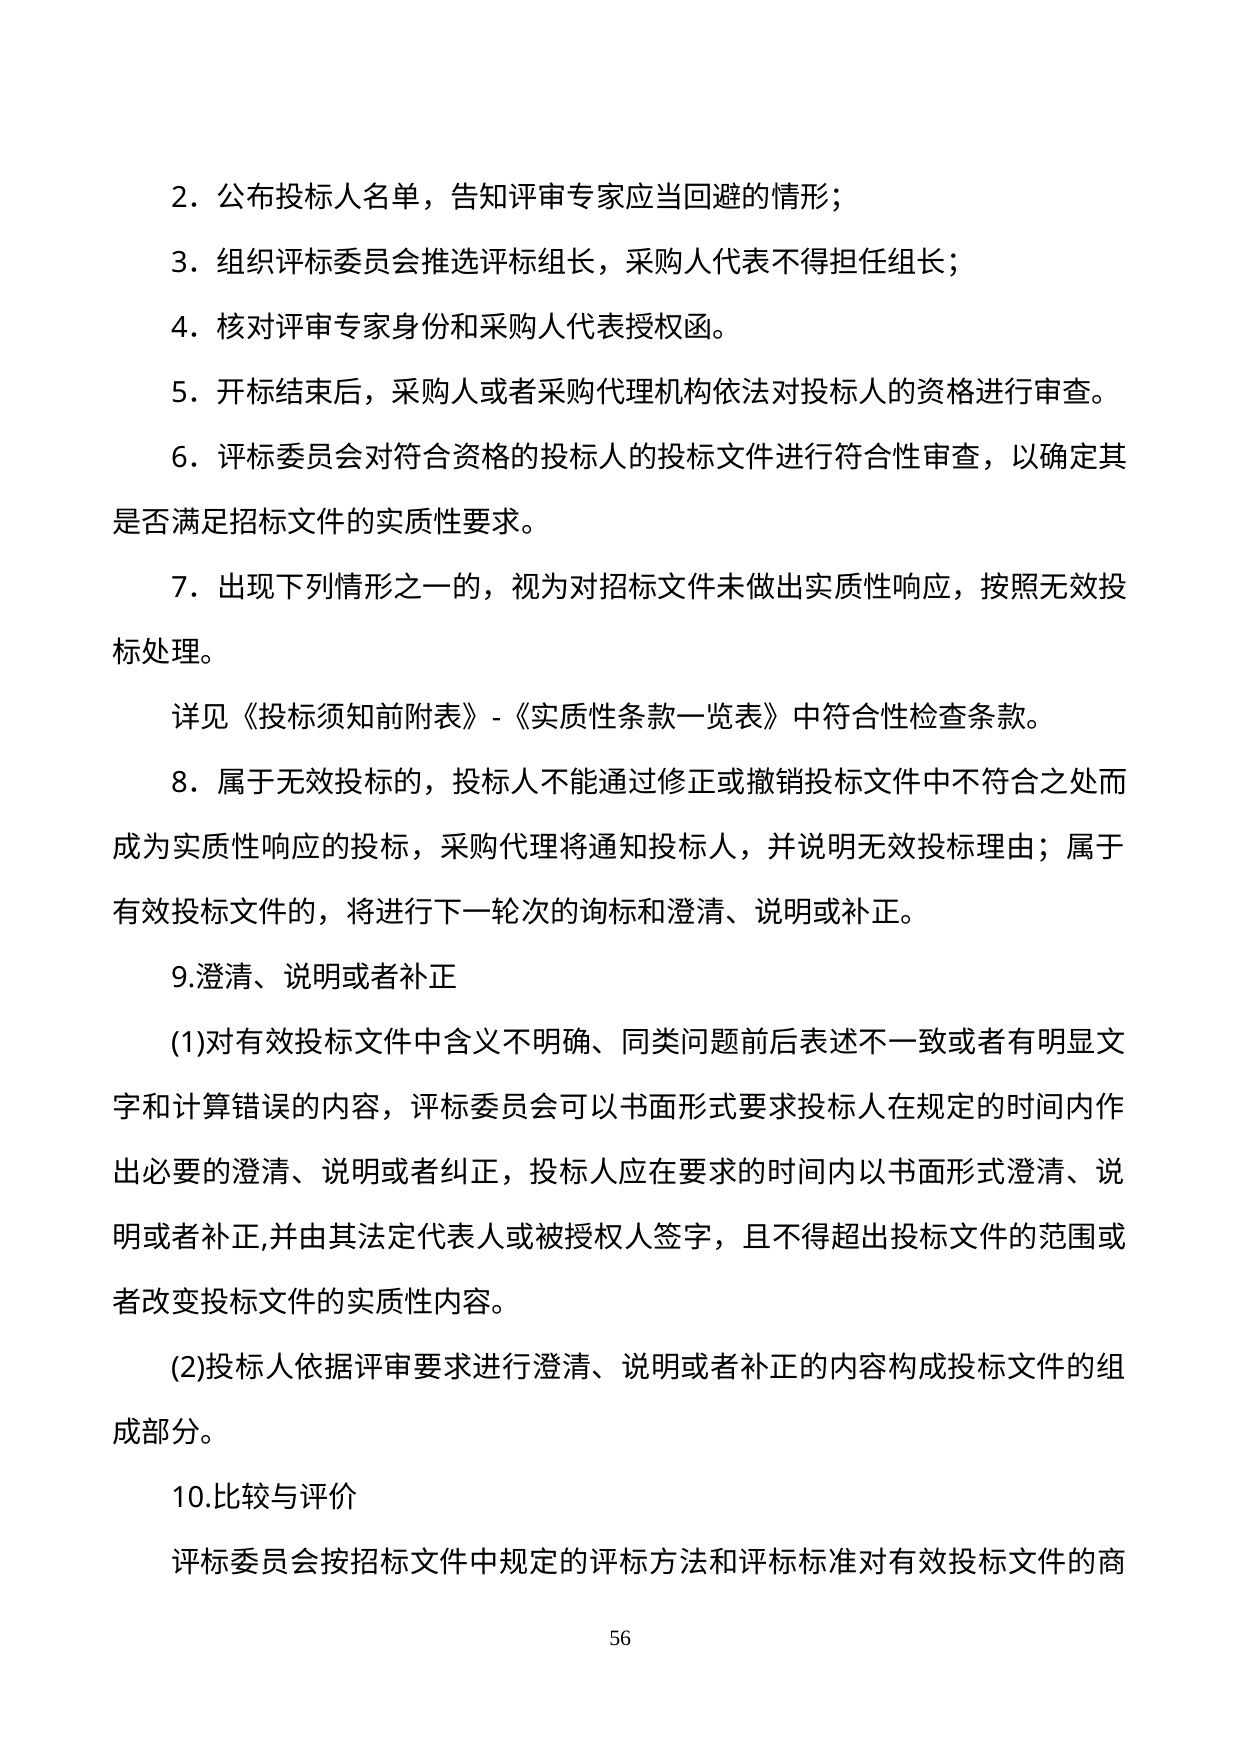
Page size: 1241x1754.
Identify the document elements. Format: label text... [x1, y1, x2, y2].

text 9.澄清、说明或者补正 [112, 942, 1128, 1007]
text 10.比较与评价 [112, 1462, 1128, 1527]
text 6．评标委员会对符合资格的投标人的投标文件进行符合性审查，以确定其是否满足招标文件的实质性要求。 [112, 422, 1128, 552]
text 7．出现下列情形之一的，视为对招标文件未做出实质性响应，按照无效投标处理。 [112, 552, 1128, 682]
text 3．组织评标委员会推选评标组长，采购人代表不得担任组长； [112, 227, 1128, 292]
text (2)投标人依据评审要求进行澄清、说明或者补正的内容构成投标文件的组成部分。 [112, 1332, 1128, 1462]
text 详见《投标须知前附表》-《实质性条款一览表》中符合性检查条款。 [112, 682, 1128, 747]
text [112, 1527, 1128, 1592]
text 2．公布投标人名单，告知评审专家应当回避的情形； [112, 162, 1128, 227]
text 4．核对评审专家身份和采购人代表授权函。 [112, 292, 1128, 357]
text 8．属于无效投标的，投标人不能通过修正或撤销投标文件中不符合之处而成为实质性响应的投标，采购代理将通知投标人，并说明无效投标理由；属于有效投标文件的，将进行下一轮次的询标和澄清、说明或补正。 [112, 747, 1128, 942]
text 5．开标结束后，采购人或者采购代理机构依法对投标人的资格进行审查。 [112, 357, 1128, 422]
text (1)对有效投标文件中含义不明确、同类问题前后表述不一致或者有明显文字和计算错误的内容，评标委员会可以书面形式要求投标人在规定的时间内作出必要的澄清、说明或者纠正，投标人应在要求的时间内以书面形式澄清、说明或者补正,并由其法定代表人或被授权人签字，且不得超出投标文件的范围或者改变投标文件的实质性内容。 [112, 1007, 1128, 1332]
